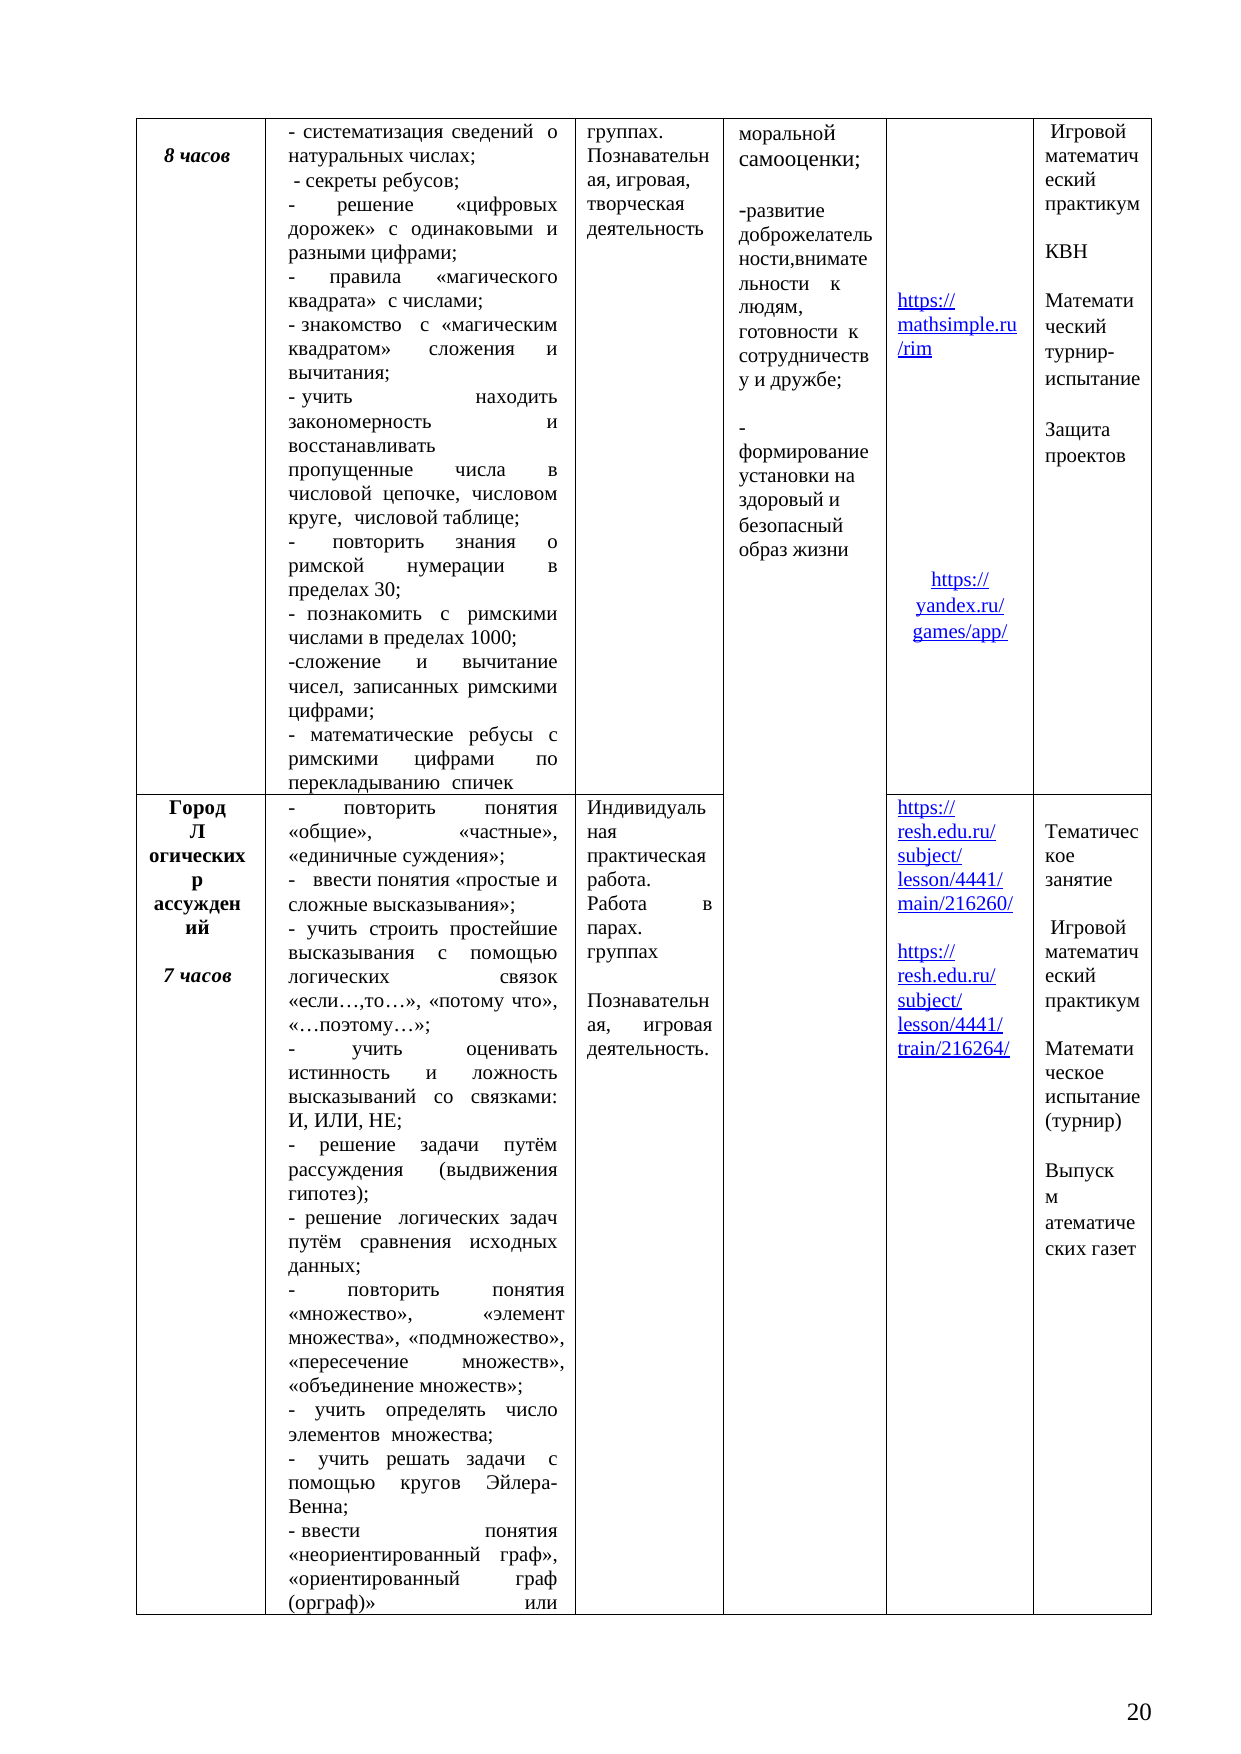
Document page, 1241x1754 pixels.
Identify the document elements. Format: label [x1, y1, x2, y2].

table_cell [576, 795, 723, 1614]
table_cell [576, 119, 723, 794]
table_cell [266, 119, 575, 794]
table_cell [266, 795, 575, 1614]
table_cell [1034, 119, 1151, 794]
table_cell [137, 795, 265, 1614]
table_cell [137, 119, 265, 794]
table_cell [1034, 795, 1151, 1614]
table_cell [887, 795, 1033, 1614]
table_cell [887, 119, 1033, 794]
